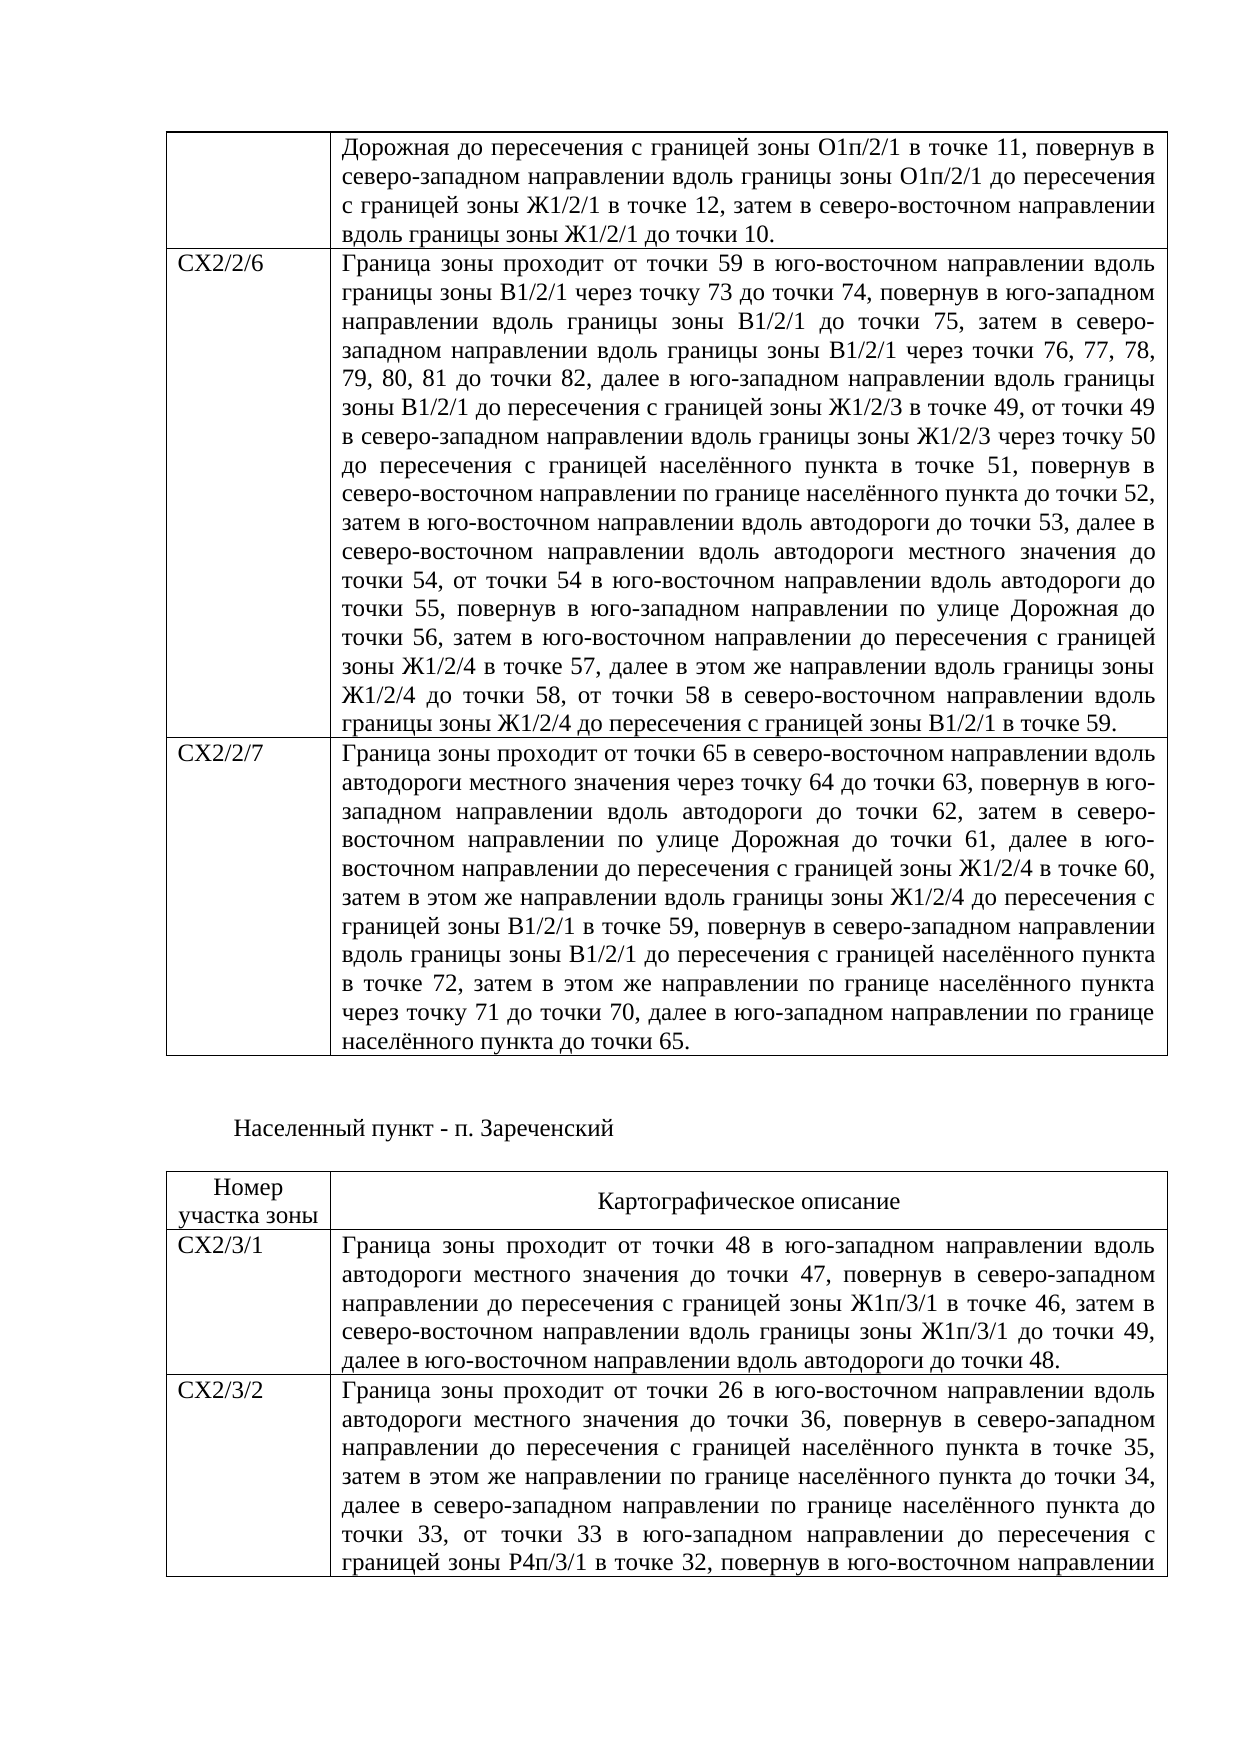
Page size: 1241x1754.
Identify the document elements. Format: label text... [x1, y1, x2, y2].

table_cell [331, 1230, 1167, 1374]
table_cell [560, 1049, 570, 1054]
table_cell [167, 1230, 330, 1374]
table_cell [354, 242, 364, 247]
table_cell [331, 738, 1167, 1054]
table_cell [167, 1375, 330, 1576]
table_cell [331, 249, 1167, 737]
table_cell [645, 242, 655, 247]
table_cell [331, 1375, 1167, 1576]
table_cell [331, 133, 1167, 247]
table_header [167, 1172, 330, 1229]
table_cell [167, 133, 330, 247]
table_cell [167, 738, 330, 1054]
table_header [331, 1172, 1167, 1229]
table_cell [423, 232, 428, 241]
text Населенный пункт - п. Зареченский [177, 1113, 1152, 1142]
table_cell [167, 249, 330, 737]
